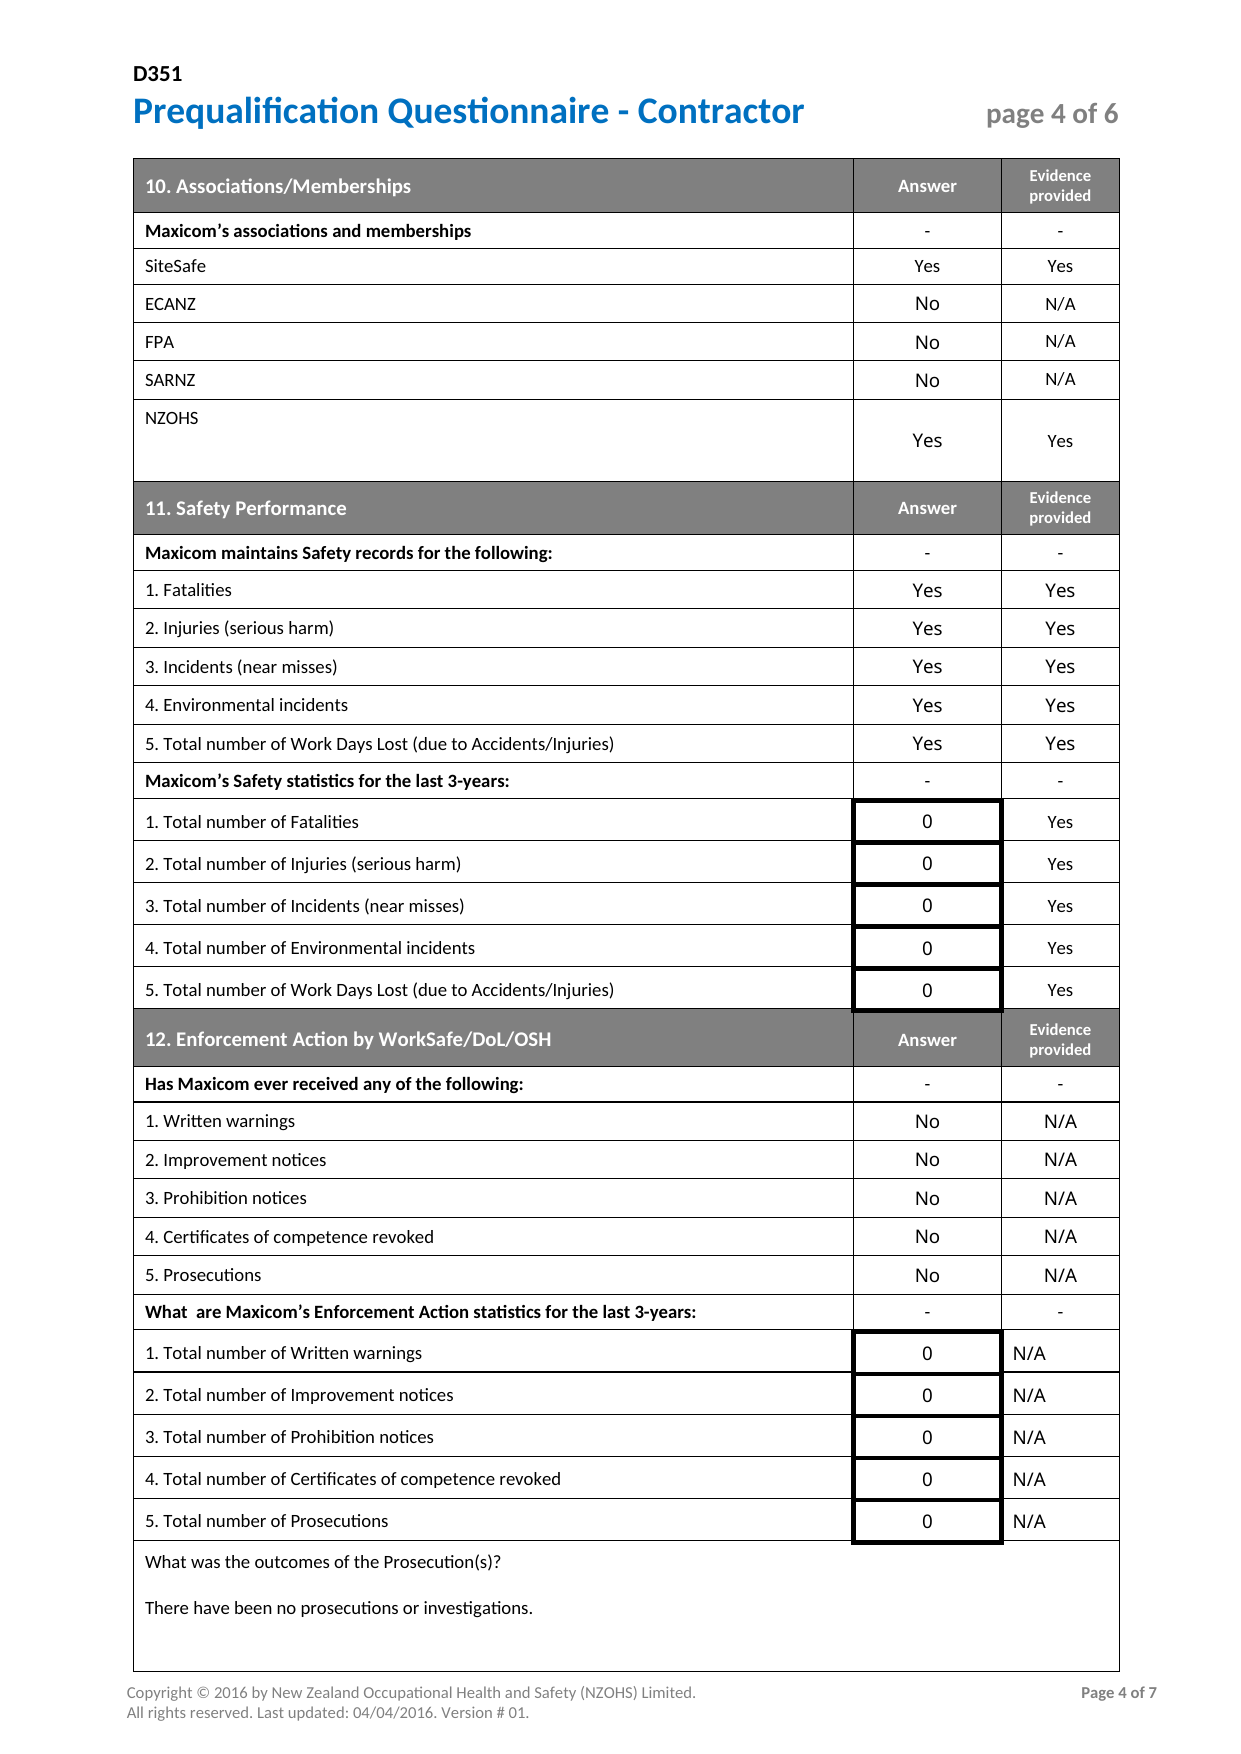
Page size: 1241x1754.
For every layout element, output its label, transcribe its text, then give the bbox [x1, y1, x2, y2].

table_cell N/A [1004, 1330, 1119, 1371]
table_cell 0 [856, 1334, 999, 1371]
table_cell 1. Total number of Written warnings [134, 1330, 851, 1371]
table_cell 2. Total number of Injuries (serious harm) [134, 841, 851, 882]
table_cell Answer [854, 1013, 1001, 1066]
table_cell FPA [134, 323, 853, 360]
table_cell Yes [854, 249, 1001, 283]
table_cell 5. Total number of Work Days Lost (due to Accidents/Injuries) [134, 967, 851, 1008]
text Prequalification Questionnaire - Contractor page 4 of 6 [133, 87, 1122, 133]
table_cell Evidence provided [1002, 1009, 1119, 1066]
table_cell Yes [1002, 571, 1119, 608]
table_cell 5. Total number of Prosecutions [134, 1499, 851, 1540]
table_cell N/A [1004, 1499, 1119, 1540]
table_header Evidence provided [1002, 159, 1119, 212]
table_cell - [854, 213, 1001, 248]
table_cell 3. Total number of Incidents (near misses) [134, 883, 851, 924]
text D351 [133, 59, 1124, 87]
table_cell 2. Total number of Improvement notices [134, 1373, 851, 1413]
table_cell 2. Injuries (serious harm) [134, 609, 853, 647]
table_cell Has Maxicom ever received any of the following: [134, 1067, 853, 1101]
table_cell 3. Prohibition notices [134, 1179, 853, 1217]
table_cell 4. Environmental incidents [134, 686, 853, 724]
table_cell Yes [1002, 609, 1119, 647]
table_cell No [854, 1256, 1001, 1293]
table_cell - [1002, 535, 1119, 570]
table_cell N/A [1002, 1256, 1119, 1293]
table_cell - [1002, 763, 1119, 798]
table_cell Yes [854, 725, 1001, 762]
table_cell Yes [854, 648, 1001, 685]
table_cell N/A [1002, 1103, 1119, 1140]
table_cell Yes [1002, 725, 1119, 762]
table_cell 4. Total number of Environmental incidents [134, 925, 851, 966]
table_cell 4. Certificates of competence revoked [134, 1218, 853, 1255]
table_cell No [854, 361, 1001, 399]
table_cell 0 [856, 1502, 999, 1540]
table_cell N/A [1002, 1179, 1119, 1217]
table_cell 1. Total number of Fatalities [134, 799, 851, 840]
table_cell 12. Enforcement Action by WorkSafe/DoL/OSH [134, 1009, 853, 1066]
table_cell No [854, 323, 1001, 360]
table_cell 0 [856, 845, 999, 882]
table_cell - [854, 1067, 1001, 1101]
table_cell 3. Incidents (near misses) [134, 648, 853, 685]
table_cell 1. Written warnings [134, 1103, 853, 1140]
table_cell ECANZ [134, 285, 853, 322]
table_cell 0 [856, 1460, 999, 1498]
table_cell 11. Safety Performance [134, 482, 853, 534]
table_cell Yes [854, 571, 1001, 608]
table_cell No [854, 1179, 1001, 1217]
table_cell No [854, 1103, 1001, 1140]
table_cell 5. Prosecutions [134, 1256, 853, 1293]
table_cell Yes [854, 609, 1001, 647]
table_cell Yes [1002, 648, 1119, 685]
table_cell Yes [1004, 967, 1119, 1008]
table_cell Maxicom’s Safety statistics for the last 3-years: [134, 763, 853, 798]
table_cell 0 [856, 803, 999, 840]
table_cell N/A [1004, 1457, 1119, 1498]
table_cell No [854, 285, 1001, 322]
table_cell 5. Total number of Work Days Lost (due to Accidents/Injuries) [134, 725, 853, 762]
table_cell 2. Improvement notices [134, 1141, 853, 1178]
table_cell 0 [856, 929, 999, 966]
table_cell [134, 1541, 1119, 1671]
table_cell Yes [1004, 799, 1119, 840]
table_cell - [1002, 213, 1119, 248]
table_cell What are Maxicom’s Enforcement Action statistics for the last 3-years: [134, 1295, 853, 1329]
table_cell SARNZ [134, 361, 853, 399]
table_cell - [854, 535, 1001, 570]
table_header 10. Associations/Memberships [134, 159, 853, 212]
table_cell 0 [856, 971, 999, 1008]
table_cell - [854, 763, 1001, 798]
table_cell - [1002, 1067, 1119, 1101]
table_cell Yes [1002, 686, 1119, 724]
table_cell Maxicom maintains Safety records for the following: [134, 535, 853, 570]
table_cell N/A [1002, 1141, 1119, 1178]
table_cell N/A [1002, 285, 1119, 322]
table_cell 0 [856, 1376, 999, 1413]
table_cell N/A [1002, 1218, 1119, 1255]
table_cell 1. Fatalities [134, 571, 853, 608]
table_cell Yes [1004, 925, 1119, 966]
table_cell Maxicom’s associations and memberships [134, 213, 853, 248]
table_cell Yes [854, 400, 1001, 481]
table_header Answer [854, 159, 1001, 212]
table_cell Yes [1002, 400, 1119, 481]
table_cell Yes [1002, 249, 1119, 283]
table_cell NZOHS [134, 400, 853, 481]
table_cell 0 [856, 887, 999, 924]
table_cell Yes [1004, 883, 1119, 924]
table_cell 3. Total number of Prohibition notices [134, 1415, 851, 1456]
table_cell N/A [1002, 323, 1119, 360]
table_cell - [1002, 1295, 1119, 1329]
table_cell N/A [1004, 1373, 1119, 1413]
table_cell 0 [856, 1418, 999, 1456]
table_cell Answer [854, 482, 1001, 534]
table_cell 4. Total number of Certificates of competence revoked [134, 1457, 851, 1498]
table_cell Yes [1004, 841, 1119, 882]
table_cell N/A [1002, 361, 1119, 399]
table_cell No [854, 1218, 1001, 1255]
table_cell Evidence provided [1002, 482, 1119, 534]
table_cell No [854, 1141, 1001, 1178]
table_cell N/A [1004, 1415, 1119, 1456]
table_cell - [854, 1295, 1001, 1329]
table_cell Yes [854, 686, 1001, 724]
table_cell SiteSafe [134, 249, 853, 283]
